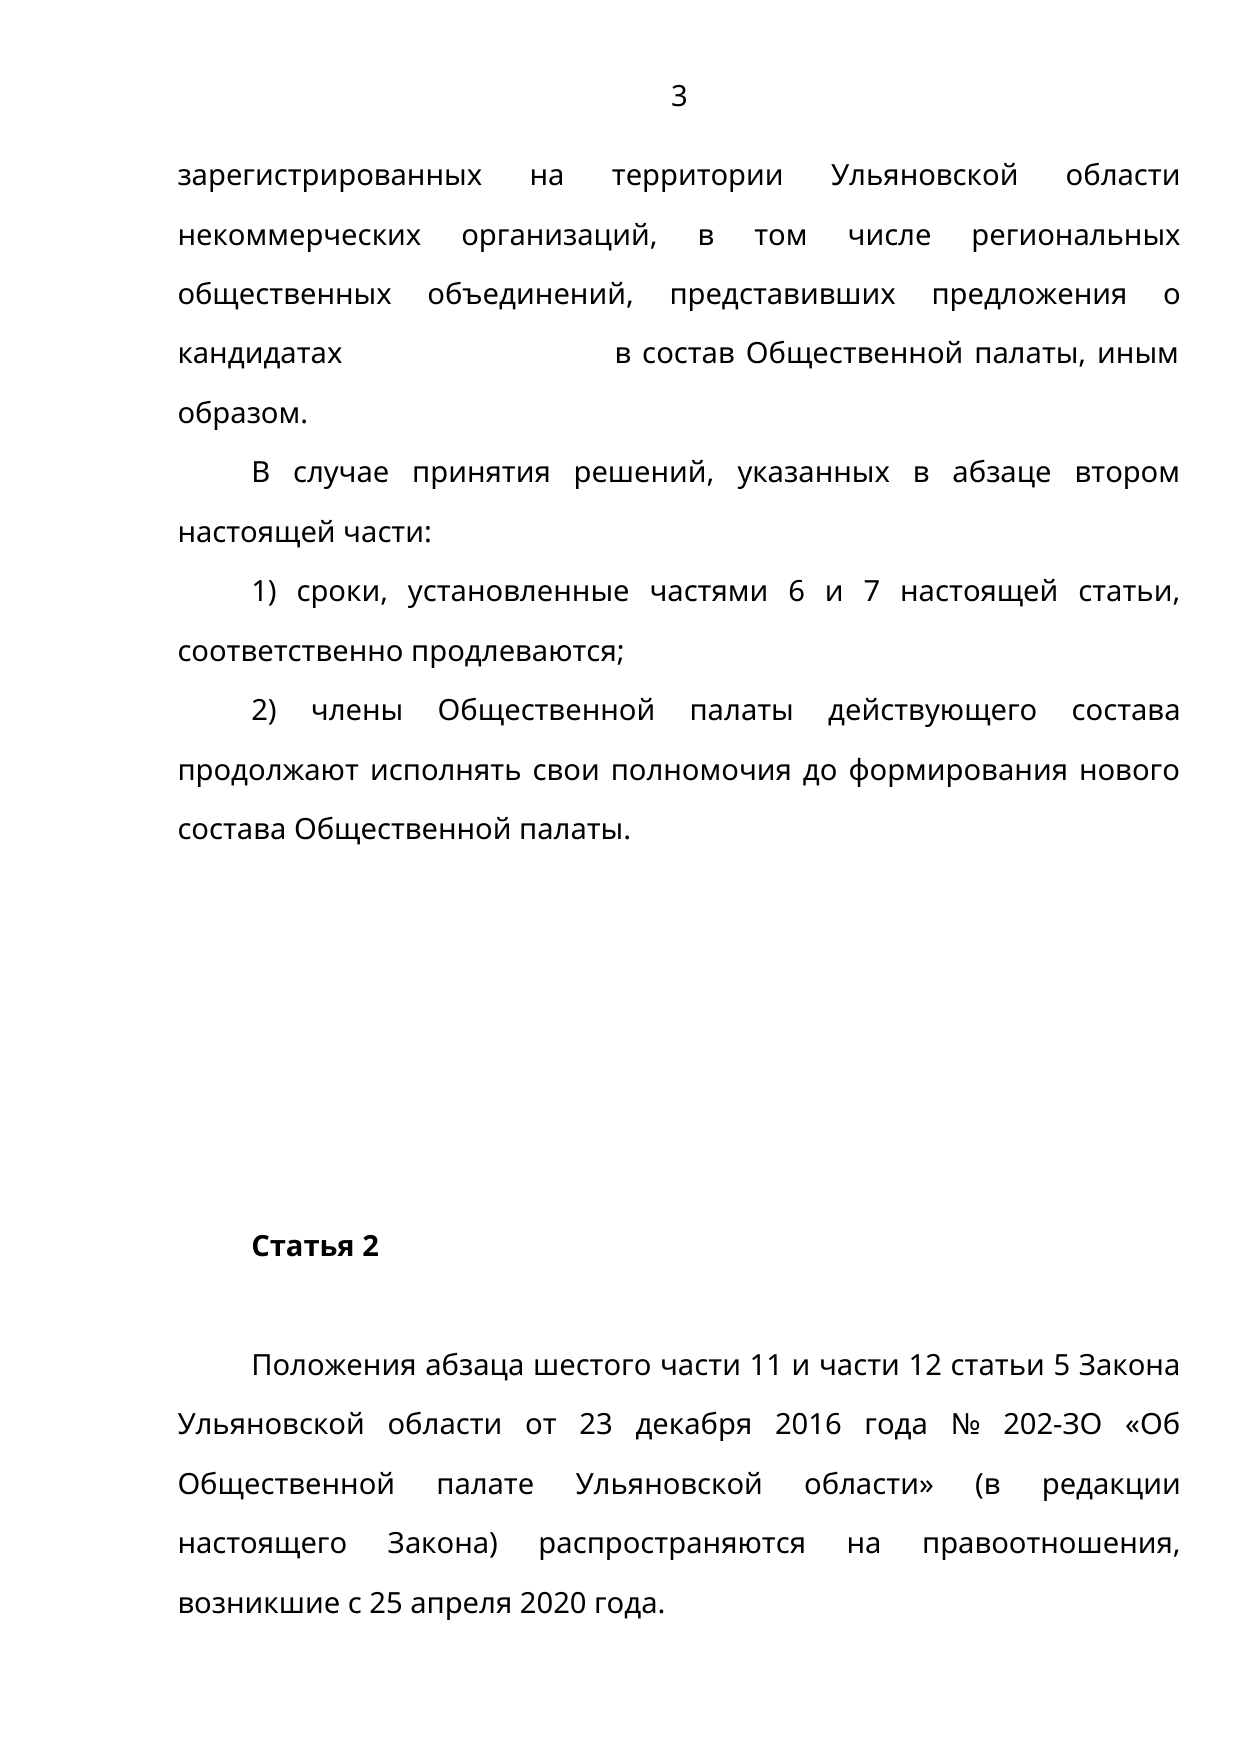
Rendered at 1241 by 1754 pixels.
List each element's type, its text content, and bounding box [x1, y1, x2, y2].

text В случае принятия решений, указанных в абзаце втором настоящей части: [177, 452, 1181, 551]
text Статья 2 [177, 1225, 1181, 1265]
text Положения абзаца шестого части 11 и части 12 статьи 5 Закона Ульяновской области от 23 декабря 2016 года № 202-ЗО «Об Общественной палате Ульяновской области» (в редакции настоящего Закона) распространяются на правоотношения, возникшие с 25 апреля 2020 года. [177, 1344, 1181, 1622]
text 1) сроки, установленные частями 6 и 7 настоящей статьи, соответственно продлеваются; [177, 571, 1181, 670]
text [177, 154, 1181, 432]
text 2) члены Общественной палаты действующего состава продолжают исполнять свои полномочия до формирования нового состава Общественной палаты. [177, 690, 1181, 848]
